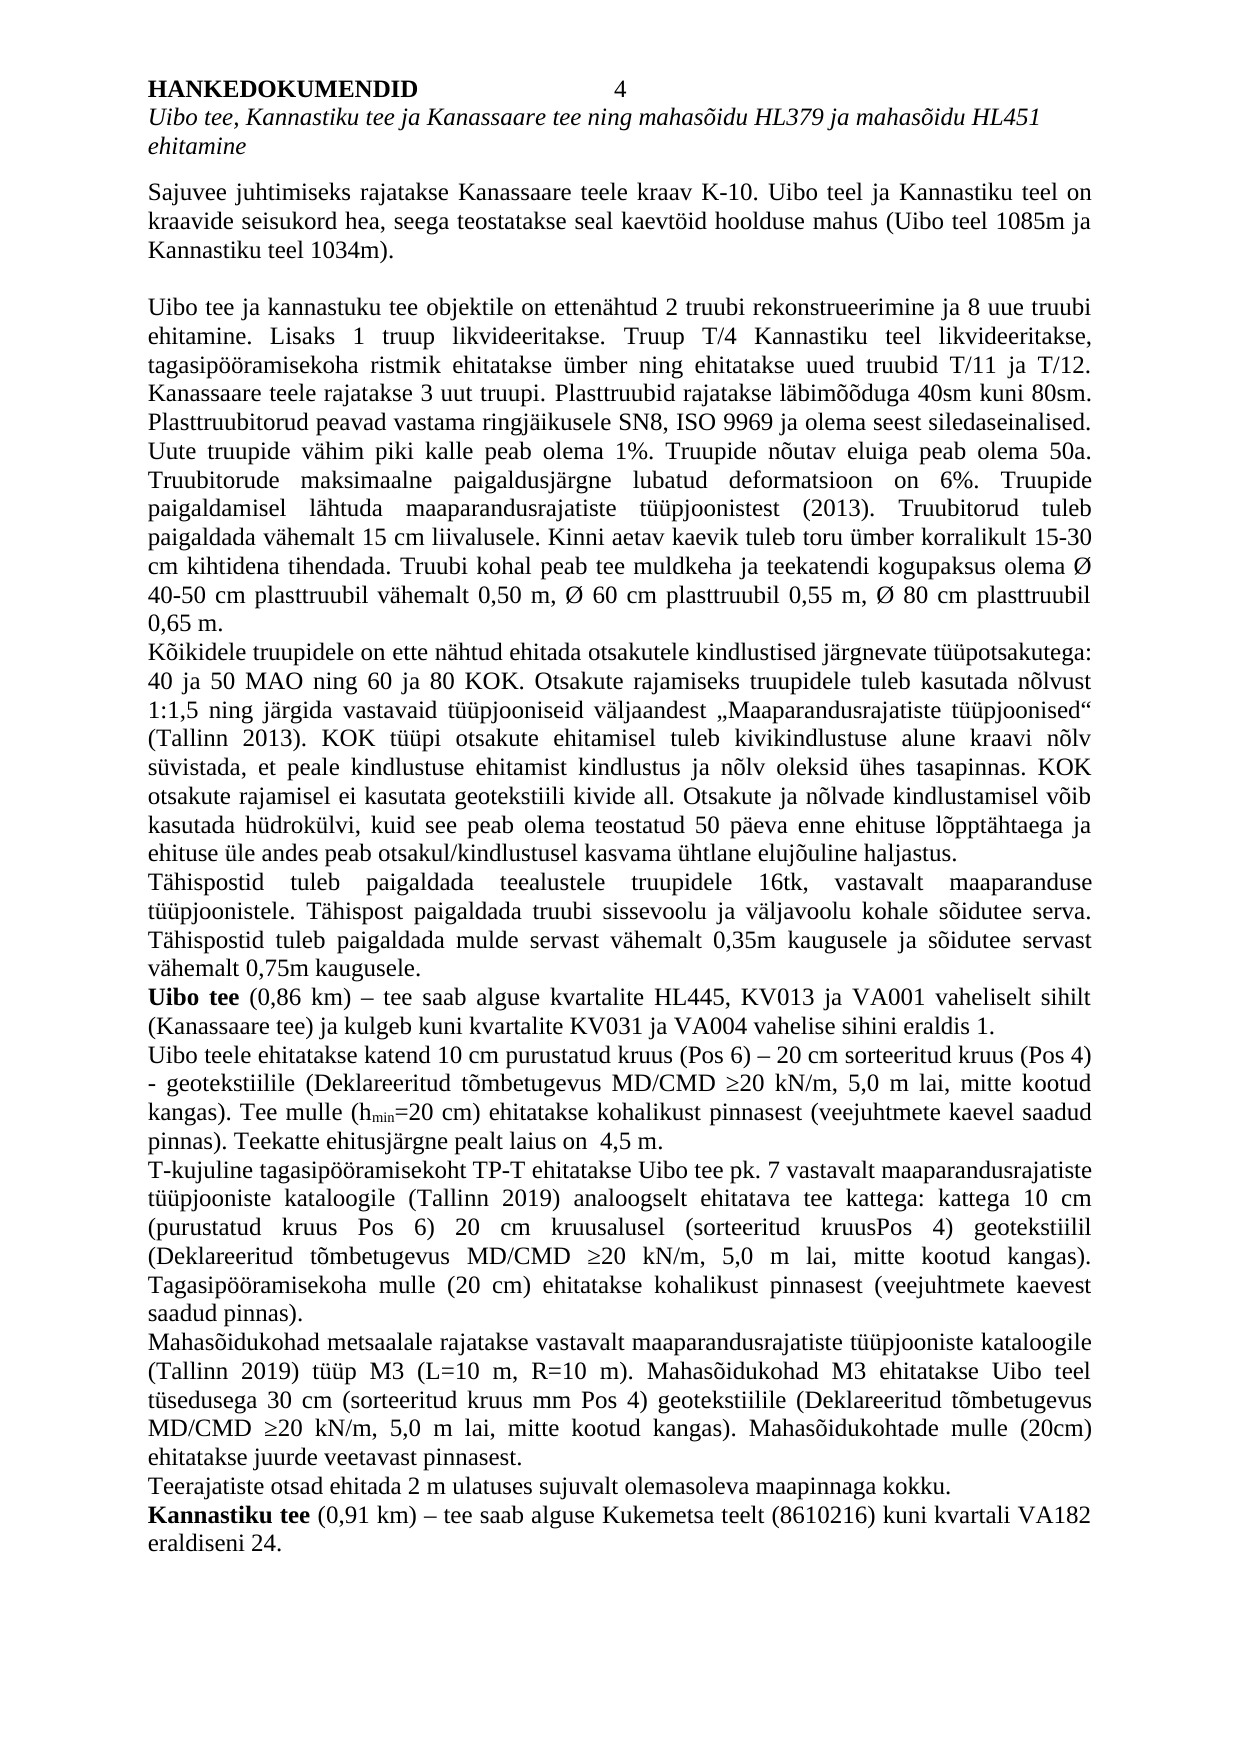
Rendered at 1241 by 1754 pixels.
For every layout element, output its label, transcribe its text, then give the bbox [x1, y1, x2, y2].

text Teerajatiste otsad ehitada 2 m ulatuses sujuvalt olemasoleva maapinnaga kokku. [148, 1471, 1093, 1500]
text Mahasõidukohad metsaalale rajatakse vastavalt maaparandusrajatiste tüüpjooniste kataloogile (Tallinn 2019) tüüp M3 (L=10 m, R=10 m). Mahasõidukohad M3 ehitatakse Uibo teel tüsedusega 30 cm (sorteeritud kruus mm Pos 4) geotekstiilile (Deklareeritud tõmbetugevus MD/CMD ≥20 kN/m, 5,0 m lai, mitte kootud kangas). Mahasõidukohtade mulle (20cm) ehitatakse juurde veetavast pinnasest. [148, 1327, 1093, 1471]
text T-kujuline tagasipööramisekoht TP-T ehitatakse Uibo tee pk. 7 vastavalt maaparandusrajatiste tüüpjooniste kataloogile (Tallinn 2019) analoogselt ehitatava tee kattega: kattega 10 cm (purustatud kruus Pos 6) 20 cm kruusalusel (sorteeritud kruusPos 4) geotekstiilil (Deklareeritud tõmbetugevus MD/CMD ≥20 kN/m, 5,0 m lai, mitte kootud kangas). Tagasipööramisekoha mulle (20 cm) ehitatakse kohalikust pinnasest (veejuhtmete kaevest saadud pinnas). [148, 1155, 1093, 1327]
text Uibo tee (0,86 km) – tee saab alguse kvartalite HL445, KV013 ja VA001 vaheliselt sihilt (Kanassaare tee) ja kulgeb kuni kvartalite KV031 ja VA004 vahelise sihini eraldis 1. [148, 982, 1093, 1040]
text Sajuvee juhtimiseks rajatakse Kanassaare teele kraav K-10. Uibo teel ja Kannastiku teel on kraavide seisukord hea, seega teostatakse seal kaevtöid hoolduse mahus (Uibo teel 1085m ja Kannastiku teel 1034m). [148, 177, 1093, 263]
text Kõikidele truupidele on ette nähtud ehitada otsakutele kindlustised järgnevate tüüpotsakutega: 40 ja 50 MAO ning 60 ja 80 KOK. Otsakute rajamiseks truupidele tuleb kasutada nõlvust 1:1,5 ning järgida vastavaid tüüpjooniseid väljaandest „Maaparandusrajatiste tüüpjoonised“ (Tallinn 2013). KOK tüüpi otsakute ehitamisel tuleb kivikindlustuse alune kraavi nõlv süvistada, et peale kindlustuse ehitamist kindlustus ja nõlv oleksid ühes tasapinnas. KOK otsakute rajamisel ei kasutata geotekstiili kivide all. Otsakute ja nõlvade kindlustamisel võib kasutada hüdrokülvi, kuid see peab olema teostatud 50 päeva enne ehituse lõpptähtaega ja ehituse üle andes peab otsakul/kindlustusel kasvama ühtlane elujõuline haljastus. [148, 637, 1093, 867]
text Uibo tee ja kannastuku tee objektile on ettenähtud 2 truubi rekonstrueerimine ja 8 uue truubi ehitamine. Lisaks 1 truup likvideeritakse. Truup T/4 Kannastiku teel likvideeritakse, tagasipööramisekoha ristmik ehitatakse ümber ning ehitatakse uued truubid T/11 ja T/12. Kanassaare teele rajatakse 3 uut truupi. Plasttruubid rajatakse läbimõõduga 40sm kuni 80sm. Plasttruubitorud peavad vastama ringjäikusele SN8, ISO 9969 ja olema seest siledaseinalised. Uute truupide vähim piki kalle peab olema 1%. Truupide nõutav eluiga peab olema 50a. Truubitorude maksimaalne paigaldusjärgne lubatud deformatsioon on 6%. Truupide paigaldamisel lähtuda maaparandusrajatiste tüüpjoonistest (2013). Truubitorud tuleb paigaldada vähemalt 15 cm liivalusele. Kinni aetav kaevik tuleb toru ümber korralikult 15-30 cm kihtidena tihendada. Truubi kohal peab tee muldkeha ja teekatendi kogupaksus olema Ø 40-50 cm plasttruubil vähemalt 0,50 m, Ø 60 cm plasttruubil 0,55 m, Ø 80 cm plasttruubil 0,65 m. [148, 292, 1093, 637]
text Tähispostid tuleb paigaldada teealustele truupidele 16tk, vastavalt maaparanduse tüüpjoonistele. Tähispost paigaldada truubi sissevoolu ja väljavoolu kohale sõidutee serva. Tähispostid tuleb paigaldada mulde servast vähemalt 0,35m kaugusele ja sõidutee servast vähemalt 0,75m kaugusele. [148, 867, 1093, 982]
text Uibo teele ehitatakse katend 10 cm purustatud kruus (Pos 6) – 20 cm sorteeritud kruus (Pos 4) - geotekstiilile (Deklareeritud tõmbetugevus MD/CMD ≥20 kN/m, 5,0 m lai, mitte kootud kangas). Tee mulle (hmin=20 cm) ehitatakse kohalikust pinnasest (veejuhtmete kaevel saadud pinnas). Teekatte ehitusjärgne pealt laius on 4,5 m. [148, 1040, 1093, 1155]
text Kannastiku tee (0,91 km) – tee saab alguse Kukemetsa teelt (8610216) kuni kvartali VA182 eraldiseni 24. [148, 1500, 1093, 1557]
